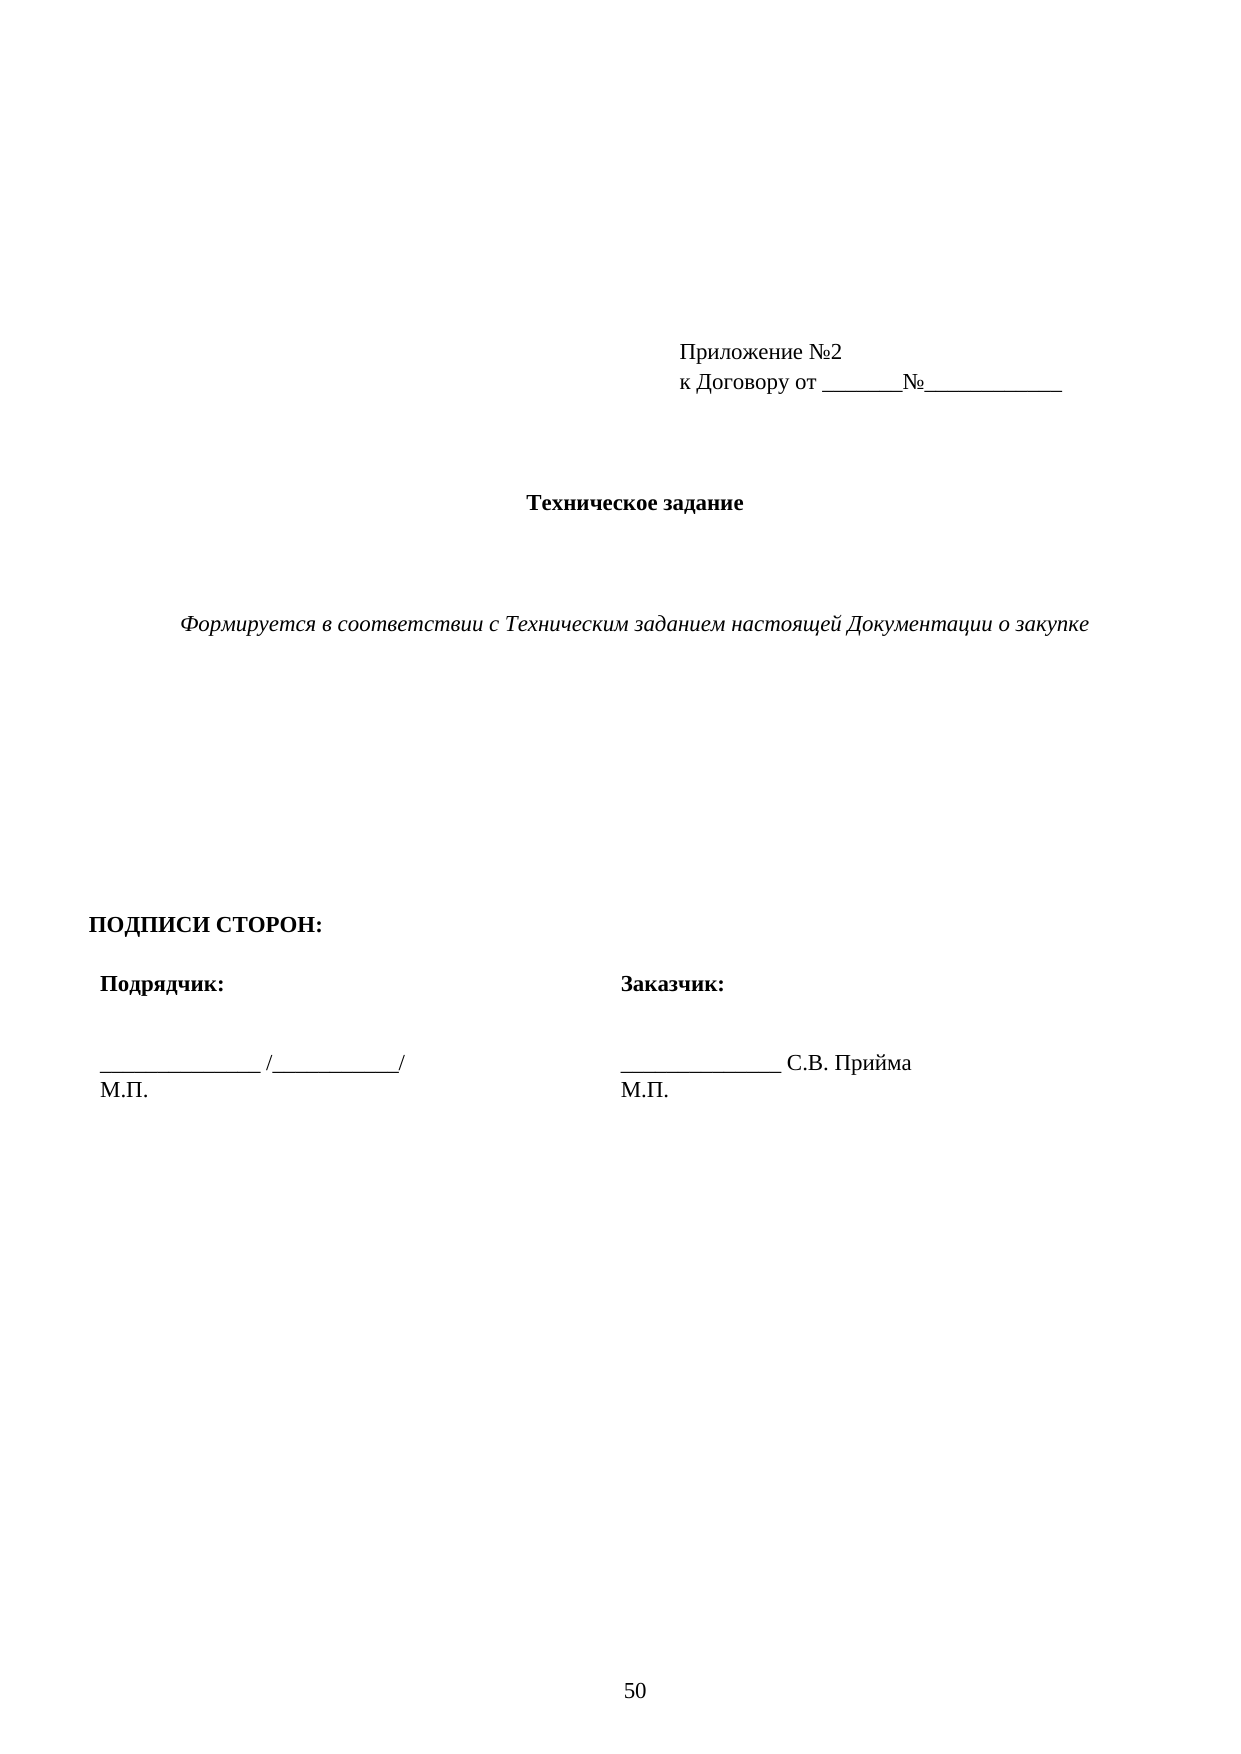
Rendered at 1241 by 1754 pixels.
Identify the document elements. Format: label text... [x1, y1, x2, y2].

text Приложение №2 [679, 338, 1181, 364]
text ПОДПИСИ СТОРОН: [89, 911, 1181, 938]
table_header Заказчик: ______________ С.В. Прийма М.П. [609, 970, 1130, 1102]
text Формируется в соответствии с Техническим заданием настоящей Документации о закупке [89, 610, 1181, 636]
table_header Подрядчик: ______________ /___________/ М.П. [89, 970, 609, 1102]
text Техническое задание [89, 489, 1181, 515]
text к Договору от _______№____________ [679, 368, 1181, 394]
